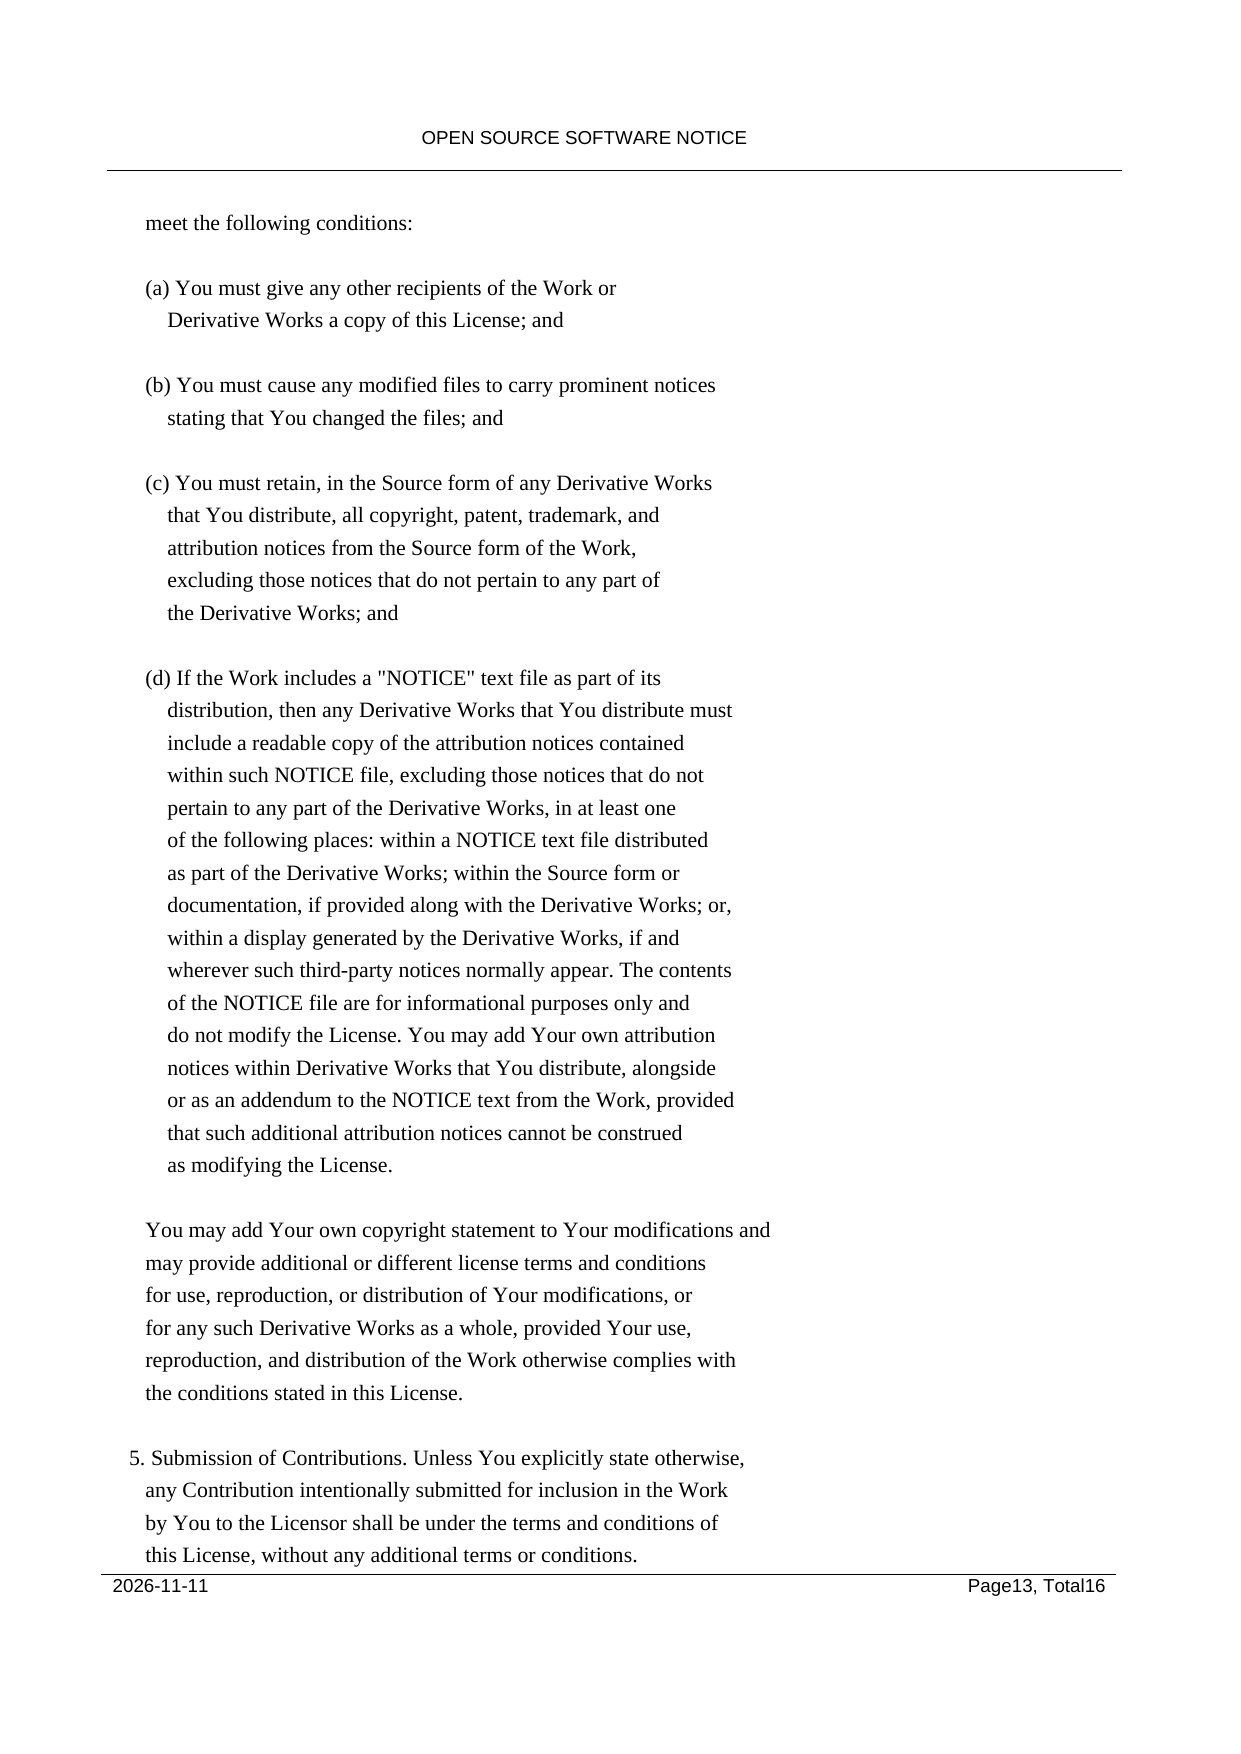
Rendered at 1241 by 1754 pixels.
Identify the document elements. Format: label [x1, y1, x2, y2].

text [112, 206, 1128, 1571]
